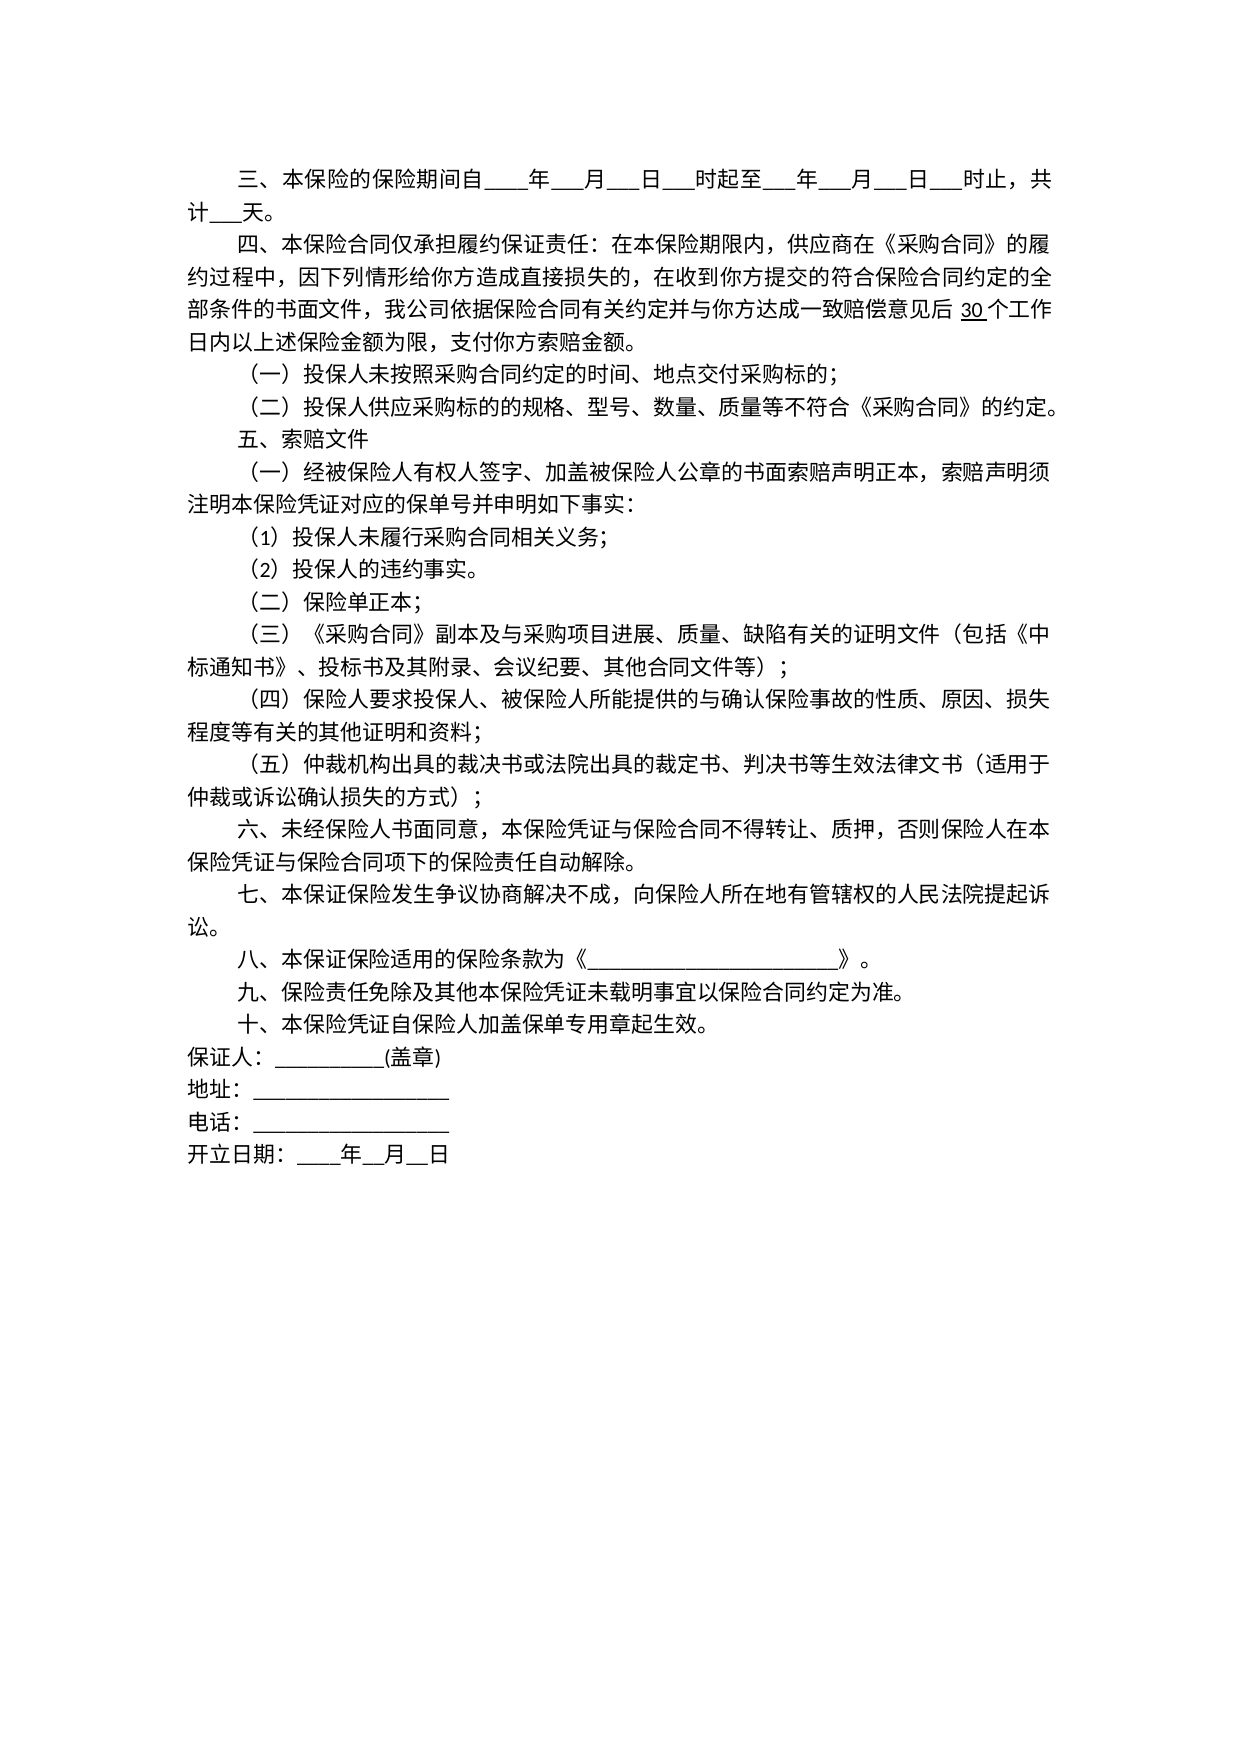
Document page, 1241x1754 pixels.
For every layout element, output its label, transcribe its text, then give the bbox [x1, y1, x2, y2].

text （二）投保人供应采购标的的规格、型号、数量、质量等不符合《采购合同》的约定。 [187, 389, 1053, 422]
text 四、本保险合同仅承担履约保证责任：在本保险期限内，供应商在《采购合同》的履约过程中，因下列情形给你方造成直接损失的，在收到你方提交的符合保险合同约定的全部条件的书面文件，我公司依据保险合同有关约定并与你方达成一致赔偿意见后30个工作日内以上述保险金额为限，支付你方索赔金额。 [187, 227, 1053, 357]
text （二）保险单正本； [187, 584, 1053, 617]
text 电话：__________________ [187, 1104, 1053, 1137]
text （一）投保人未按照采购合同约定的时间、地点交付采购标的； [187, 357, 1053, 389]
text 三、本保险的保险期间自____年___月___日___时起至___年___月___日___时止，共计___天。 [187, 162, 1053, 227]
text 十、本保险凭证自保险人加盖保单专用章起生效。 [187, 1007, 1053, 1039]
text 五、索赔文件 [187, 422, 1053, 454]
text （三）《采购合同》副本及与采购项目进展、质量、缺陷有关的证明文件（包括《中标通知书》、投标书及其附录、会议纪要、其他合同文件等）； [187, 617, 1053, 682]
text （一）经被保险人有权人签字、加盖被保险人公章的书面索赔声明正本，索赔声明须注明本保险凭证对应的保单号并申明如下事实： [187, 454, 1053, 519]
text （五）仲裁机构出具的裁决书或法院出具的裁定书、判决书等生效法律文书（适用于仲裁或诉讼确认损失的方式）； [187, 747, 1053, 812]
text 八、本保证保险适用的保险条款为《_______________________》。 [187, 942, 1053, 974]
text 保证人：__________(盖章) [187, 1039, 1053, 1072]
text 地址：__________________ [187, 1072, 1053, 1104]
text 九、保险责任免除及其他本保险凭证未载明事宜以保险合同约定为准。 [187, 974, 1053, 1007]
text 开立日期：____年__月__日 [187, 1137, 1053, 1169]
text （四）保险人要求投保人、被保险人所能提供的与确认保险事故的性质、原因、损失程度等有关的其他证明和资料； [187, 682, 1053, 747]
text 六、未经保险人书面同意，本保险凭证与保险合同不得转让、质押，否则保险人在本保险凭证与保险合同项下的保险责任自动解除。 [187, 812, 1053, 877]
text 七、本保证保险发生争议协商解决不成，向保险人所在地有管辖权的人民法院提起诉讼。 [187, 877, 1053, 942]
text （2）投保人的违约事实。 [187, 552, 1053, 584]
text （1）投保人未履行采购合同相关义务； [187, 519, 1053, 552]
